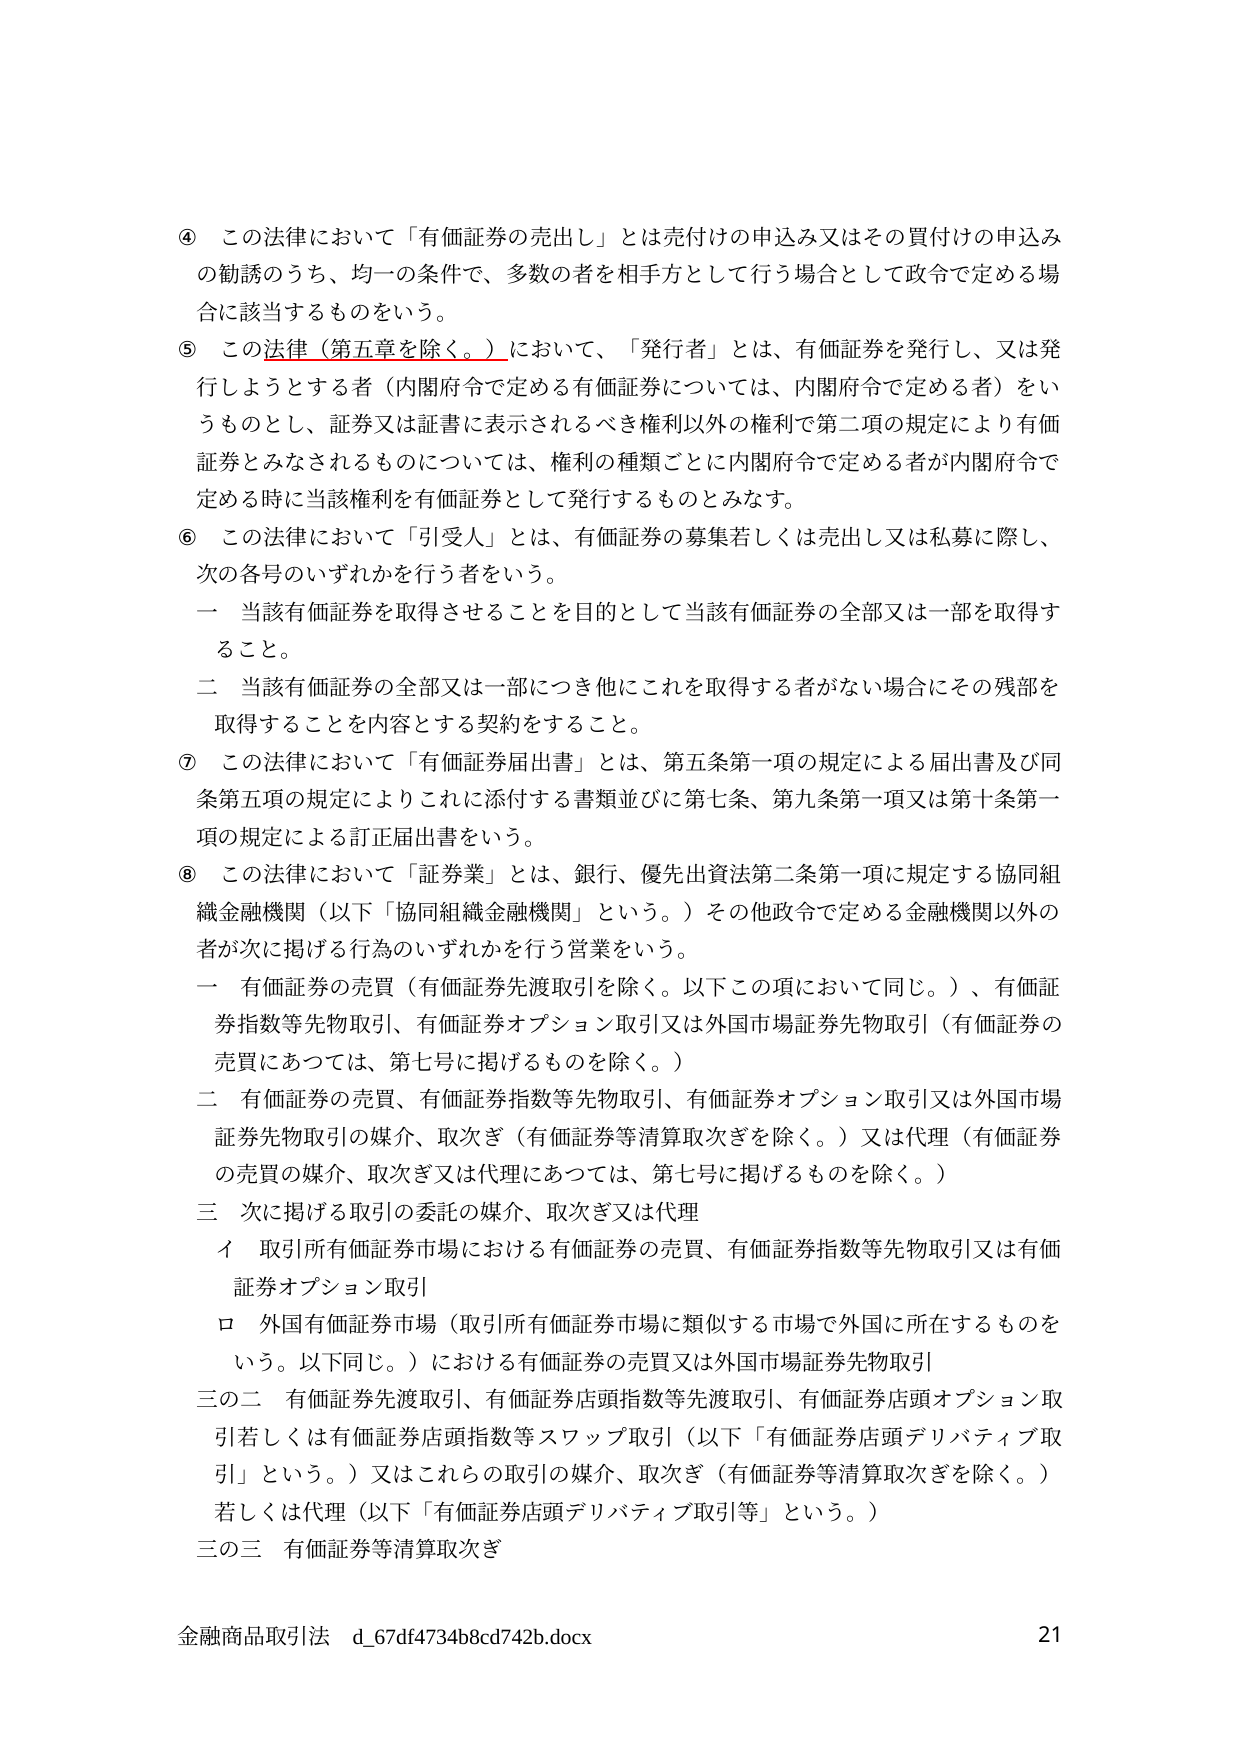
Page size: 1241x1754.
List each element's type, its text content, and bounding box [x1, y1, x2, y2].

text ⑤ この法律（第五章を除く。）において、「発行者」とは、有価証券を発行し、又は発行しようとする者（内閣府令で定める有価証券については、内閣府令で定める者）をいうものとし、証券又は証書に表示されるべき権利以外の権利で第二項の規定により有価証券とみなされるものについては、権利の種類ごとに内閣府令で定める者が内閣府令で定める時に当該権利を有価証券として発行するものとみなす。 [177, 329, 1063, 517]
text ④ この法律において「有価証券の売出し」とは売付けの申込み又はその買付けの申込みの勧誘のうち、均一の条件で、多数の者を相手方として行う場合として政令で定める場合に該当するものをいう。 [177, 217, 1063, 329]
text ⑧ この法律において「証券業」とは、銀行、優先出資法第二条第一項に規定する協同組織金融機関（以下「協同組織金融機関」という。）その他政令で定める金融機関以外の者が次に掲げる行為のいずれかを行う営業をいう。 [177, 854, 1063, 967]
text 三の三 有価証券等清算取次ぎ [196, 1529, 1063, 1567]
text 三 次に掲げる取引の委託の媒介、取次ぎ又は代理 [196, 1192, 1063, 1229]
text 三の二 有価証券先渡取引、有価証券店頭指数等先渡取引、有価証券店頭オプション取引若しくは有価証券店頭指数等スワップ取引（以下「有価証券店頭デリバティブ取引」という。）又はこれらの取引の媒介、取次ぎ（有価証券等清算取次ぎを除く。）若しくは代理（以下「有価証券店頭デリバティブ取引等」という。） [196, 1379, 1063, 1529]
text 二 有価証券の売買、有価証券指数等先物取引、有価証券オプション取引又は外国市場証券先物取引の媒介、取次ぎ（有価証券等清算取次ぎを除く。）又は代理（有価証券の売買の媒介、取次ぎ又は代理にあつては、第七号に掲げるものを除く。） [196, 1079, 1063, 1192]
text 一 当該有価証券を取得させることを目的として当該有価証券の全部又は一部を取得すること。 [196, 592, 1063, 667]
text ⑥ この法律において「引受人」とは、有価証券の募集若しくは売出し又は私募に際し、次の各号のいずれかを行う者をいう。 [177, 517, 1063, 592]
text イ 取引所有価証券市場における有価証券の売買、有価証券指数等先物取引又は有価証券オプション取引 [215, 1229, 1063, 1304]
text 二 当該有価証券の全部又は一部につき他にこれを取得する者がない場合にその残部を取得することを内容とする契約をすること。 [196, 667, 1063, 742]
text 一 有価証券の売買（有価証券先渡取引を除く。以下この項において同じ。）、有価証券指数等先物取引、有価証券オプション取引又は外国市場証券先物取引（有価証券の売買にあつては、第七号に掲げるものを除く。） [196, 967, 1063, 1079]
text ⑦ この法律において「有価証券届出書」とは、第五条第一項の規定による届出書及び同条第五項の規定によりこれに添付する書類並びに第七条、第九条第一項又は第十条第一項の規定による訂正届出書をいう。 [177, 742, 1063, 854]
text ロ 外国有価証券市場（取引所有価証券市場に類似する市場で外国に所在するものをいう。以下同じ。）における有価証券の売買又は外国市場証券先物取引 [215, 1304, 1063, 1379]
